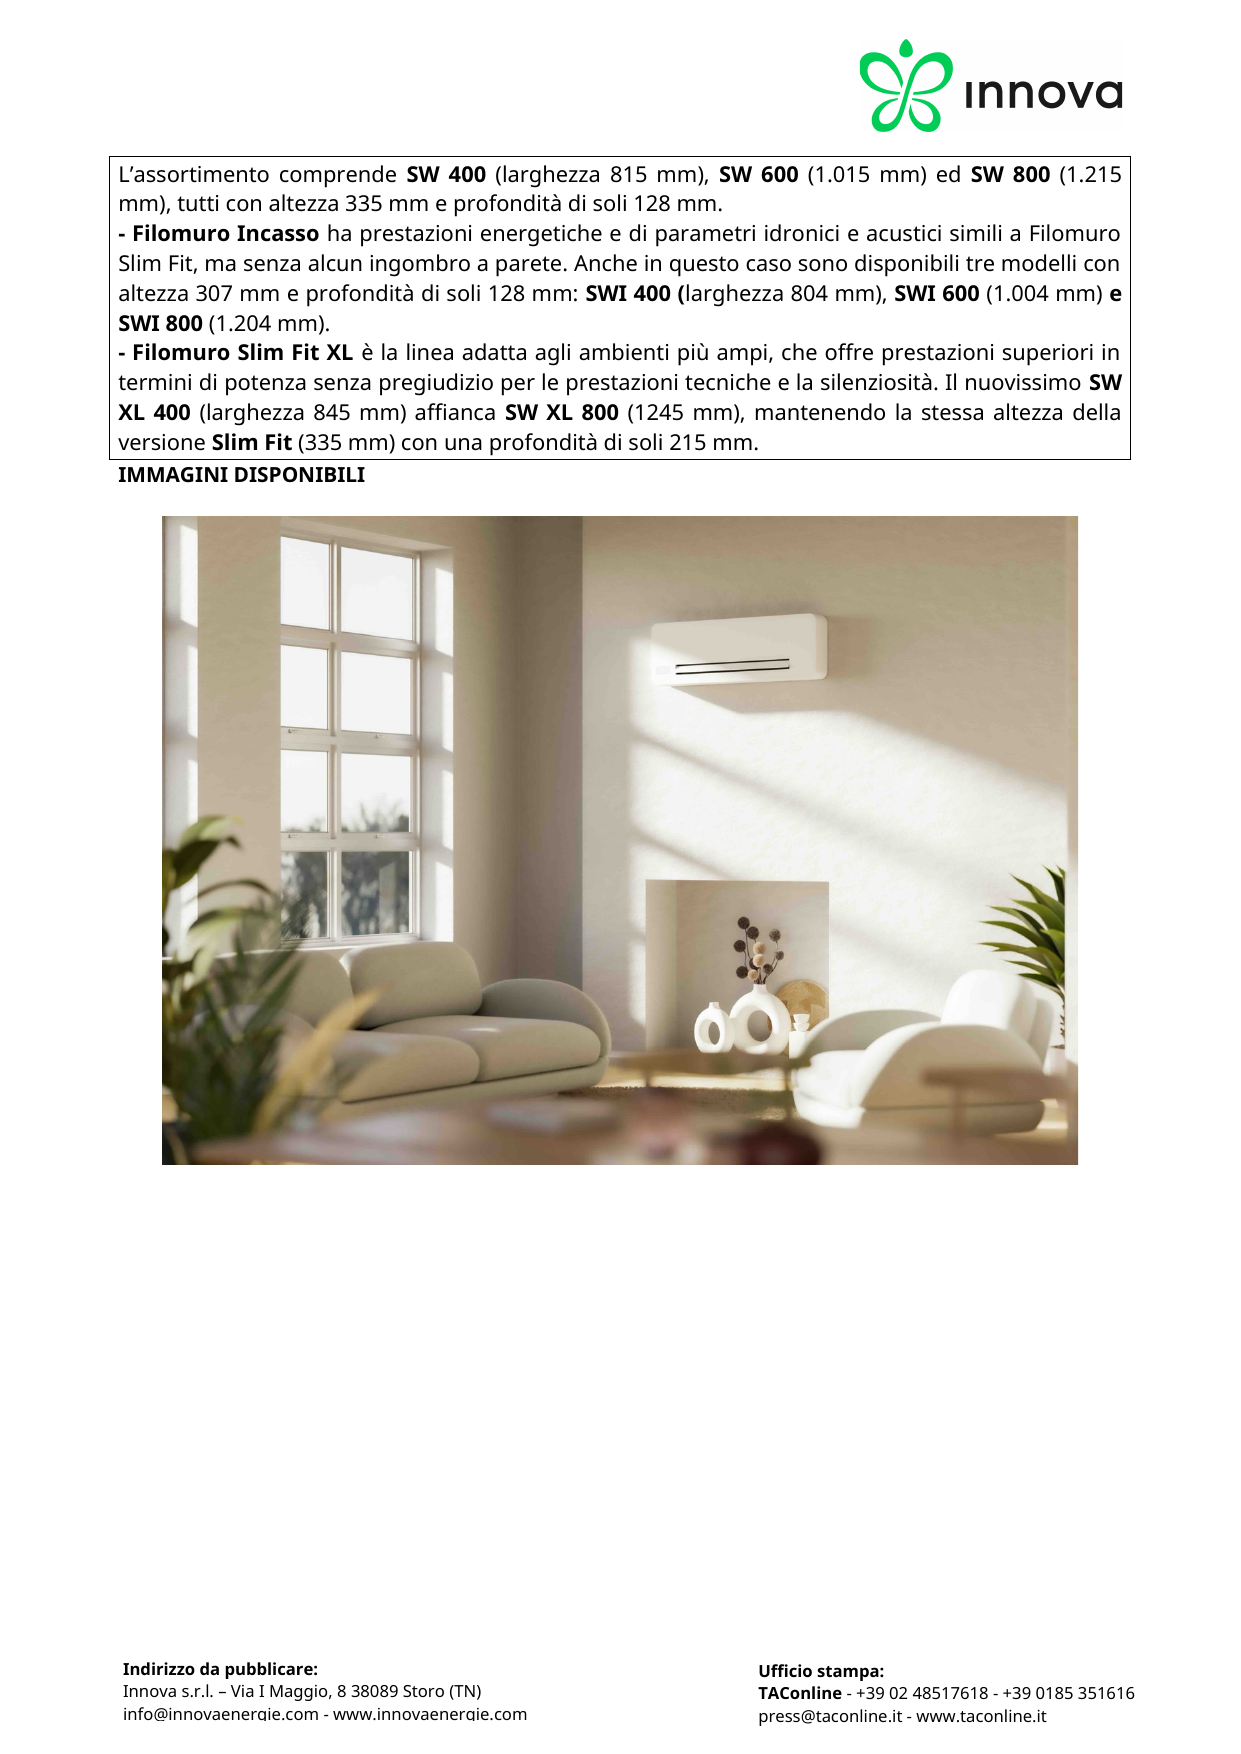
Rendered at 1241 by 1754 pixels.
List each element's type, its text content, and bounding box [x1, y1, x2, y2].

picture [859, 39, 1123, 132]
text IMMAGINI DISPONIBILI [118, 460, 1122, 488]
picture [162, 516, 1079, 1165]
text - Filomuro Incasso ha prestazioni energetiche e di parametri idronici e acustici simili a Filomuro Slim Fit, ma senza alcun ingombro a parete. Anche in questo caso sono disponibili tre modelli con altezza 307 mm e profondità di soli 128 mm: SWI 400 (larghezza 804 mm), SWI 600 (1.004 mm) e SWI 800 (1.204 mm). [118, 218, 1122, 334]
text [110, 157, 1130, 218]
text - Filomuro Slim Fit XL è la linea adatta agli ambienti più ampi, che offre prestazioni superiori in termini di potenza senza pregiudizio per le prestazioni tecniche e la silenziosità. Il nuovissimo SW XL 400 (larghezza 845 mm) affianca SW XL 800 (1245 mm), mantenendo la stessa altezza della versione Slim Fit (335 mm) con una profondità di soli 215 mm. [110, 334, 1130, 459]
